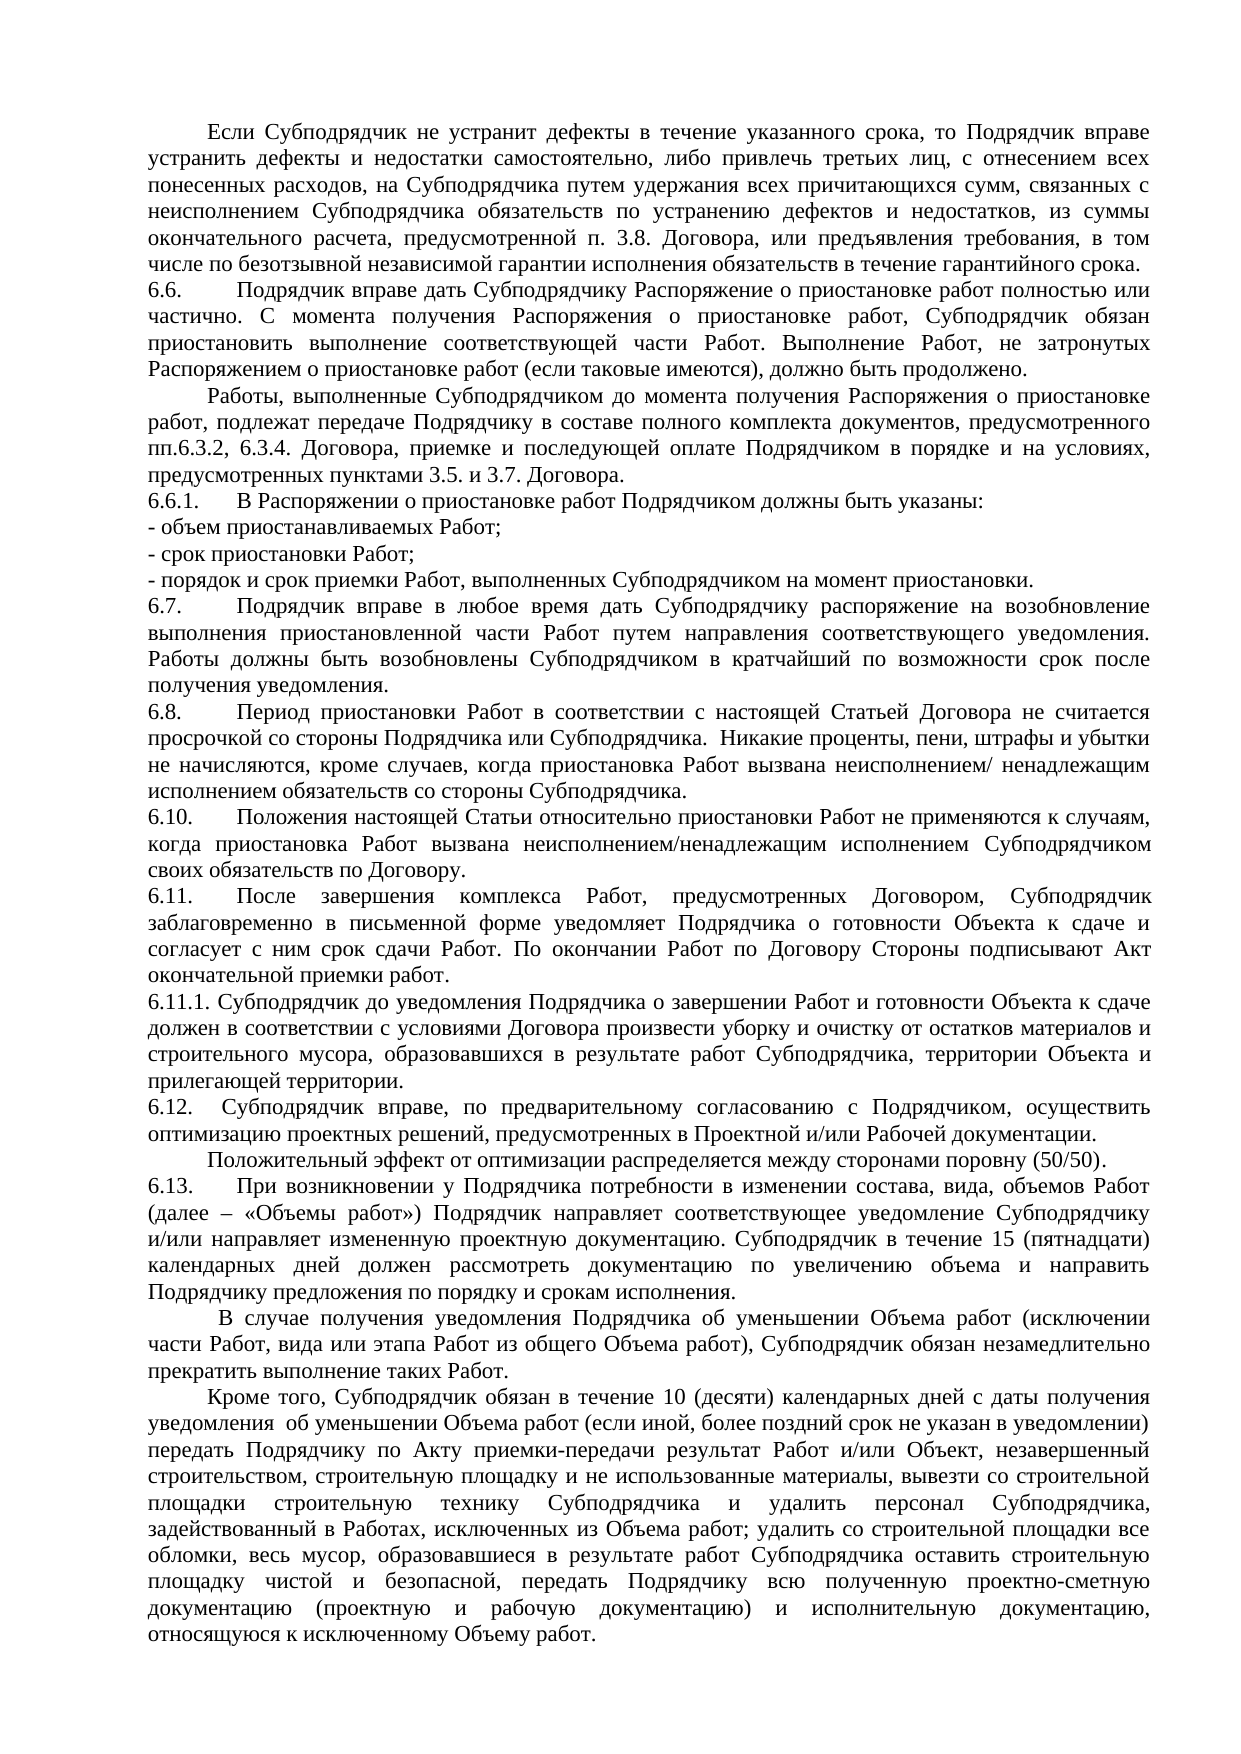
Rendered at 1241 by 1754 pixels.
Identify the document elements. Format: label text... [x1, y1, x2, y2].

text 6.13. При возникновении у Подрядчика потребности в изменении состава, вида, объемов Работ (далее – «Объемы работ») Подрядчик направляет соответствующее уведомление Субподрядчику и/или направляет измененную проектную документацию. Субподрядчик в течение 15 (пятнадцати) календарных дней должен рассмотреть документацию по увеличению объема и направить Подрядчику предложения по порядку и срокам исполнения. [148, 1172, 1152, 1304]
text 6.10. Положения настоящей Статьи относительно приостановки Работ не применяются к случаям, когда приостановка Работ вызвана неисполнением/ненадлежащим исполнением Субподрядчиком своих обязательств по Договору. [148, 803, 1152, 882]
text Положительный эффект от оптимизации распределяется между сторонами поровну (50/50). [148, 1146, 1152, 1172]
text 6.6.1. В Распоряжении о приостановке работ Подрядчиком должны быть указаны: [148, 487, 1152, 513]
text 6.11.1. Субподрядчик до уведомления Подрядчика о завершении Работ и готовности Объекта к сдаче должен в соответствии с условиями Договора произвести уборку и очистку от остатков материалов и строительного мусора, образовавшихся в результате работ Субподрядчика, территории Объекта и прилегающей территории. [148, 988, 1152, 1093]
text - срок приостановки Работ; [148, 540, 1152, 566]
text 6.6. Подрядчик вправе дать Субподрядчику Распоряжение о приостановке работ полностью или частично. С момента получения Распоряжения о приостановке работ, Субподрядчик обязан приостановить выполнение соответствующей части Работ. Выполнение Работ, не затронутых Распоряжением о приостановке работ (если таковые имеются), должно быть продолжено. [148, 276, 1152, 382]
text - объем приостанавливаемых Работ; [148, 513, 1152, 540]
text 6.11. После завершения комплекса Работ, предусмотренных Договором, Субподрядчик заблаговременно в письменной форме уведомляет Подрядчика о готовности Объекта к сдаче и согласует с ним срок сдачи Работ. По окончании Работ по Договору Стороны подписывают Акт окончательной приемки работ. [148, 882, 1152, 988]
text 6.7. Подрядчик вправе в любое время дать Субподрядчику распоряжение на возобновление выполнения приостановленной части Работ путем направления соответствующего уведомления. Работы должны быть возобновлены Субподрядчиком в кратчайший по возможности срок после получения уведомления. [148, 592, 1152, 698]
text 6.8. Период приостановки Работ в соответствии с настоящей Статьей Договора не считается просрочкой со стороны Подрядчика или Субподрядчика. Никакие проценты, пени, штрафы и убытки не начисляются, кроме случаев, когда приостановка Работ вызвана неисполнением/ ненадлежащим исполнением обязательств со стороны Субподрядчика. [148, 698, 1152, 803]
text Работы, выполненные Субподрядчиком до момента получения Распоряжения о приостановке работ, подлежат передаче Подрядчику в составе полного комплекта документов, предусмотренного пп.6.3.2, 6.3.4. Договора, приемке и последующей оплате Подрядчиком в порядке и на условиях, предусмотренных пунктами 3.5. и 3.7. Договора. [148, 382, 1152, 487]
text В случае получения уведомления Подрядчика об уменьшении Объема работ (исключении части Работ, вида или этапа Работ из общего Объема работ), Субподрядчик обязан незамедлительно прекратить выполнение таких Работ. [148, 1304, 1152, 1383]
text - порядок и срок приемки Работ, выполненных Субподрядчиком на момент приостановки. [148, 566, 1152, 592]
text Если Субподрядчик не устранит дефекты в течение указанного срока, то Подрядчик вправе устранить дефекты и недостатки самостоятельно, либо привлечь третьих лиц, с отнесением всех понесенных расходов, на Субподрядчика путем удержания всех причитающихся сумм, связанных с неисполнением Субподрядчика обязательств по устранению дефектов и недостатков, из суммы окончательного расчета, предусмотренной п. 3.8. Договора, или предъявления требования, в том числе по безотзывной независимой гарантии исполнения обязательств в течение гарантийного срока. [148, 118, 1152, 276]
text Кроме того, Субподрядчик обязан в течение 10 (десяти) календарных дней с даты получения уведомления об уменьшении Объема работ (если иной, более поздний срок не указан в уведомлении) передать Подрядчику по Акту приемки-передачи результат Работ и/или Объект, незавершенный строительством, строительную площадку и не использованные материалы, вывезти со строительной площадки строительную технику Субподрядчика и удалить персонал Субподрядчика, задействованный в Работах, исключенных из Объема работ; удалить со строительной площадки все обломки, весь мусор, образовавшиеся в результате работ Субподрядчика оставить строительную площадку чистой и безопасной, передать Подрядчику всю полученную проектно-сметную документацию (проектную и рабочую документацию) и исполнительную документацию, относящуюся к исключенному Объему работ. [148, 1383, 1152, 1647]
text 6.12. Субподрядчик вправе, по предварительному согласованию с Подрядчиком, осуществить оптимизацию проектных решений, предусмотренных в Проектной и/или Рабочей документации. [148, 1093, 1152, 1146]
